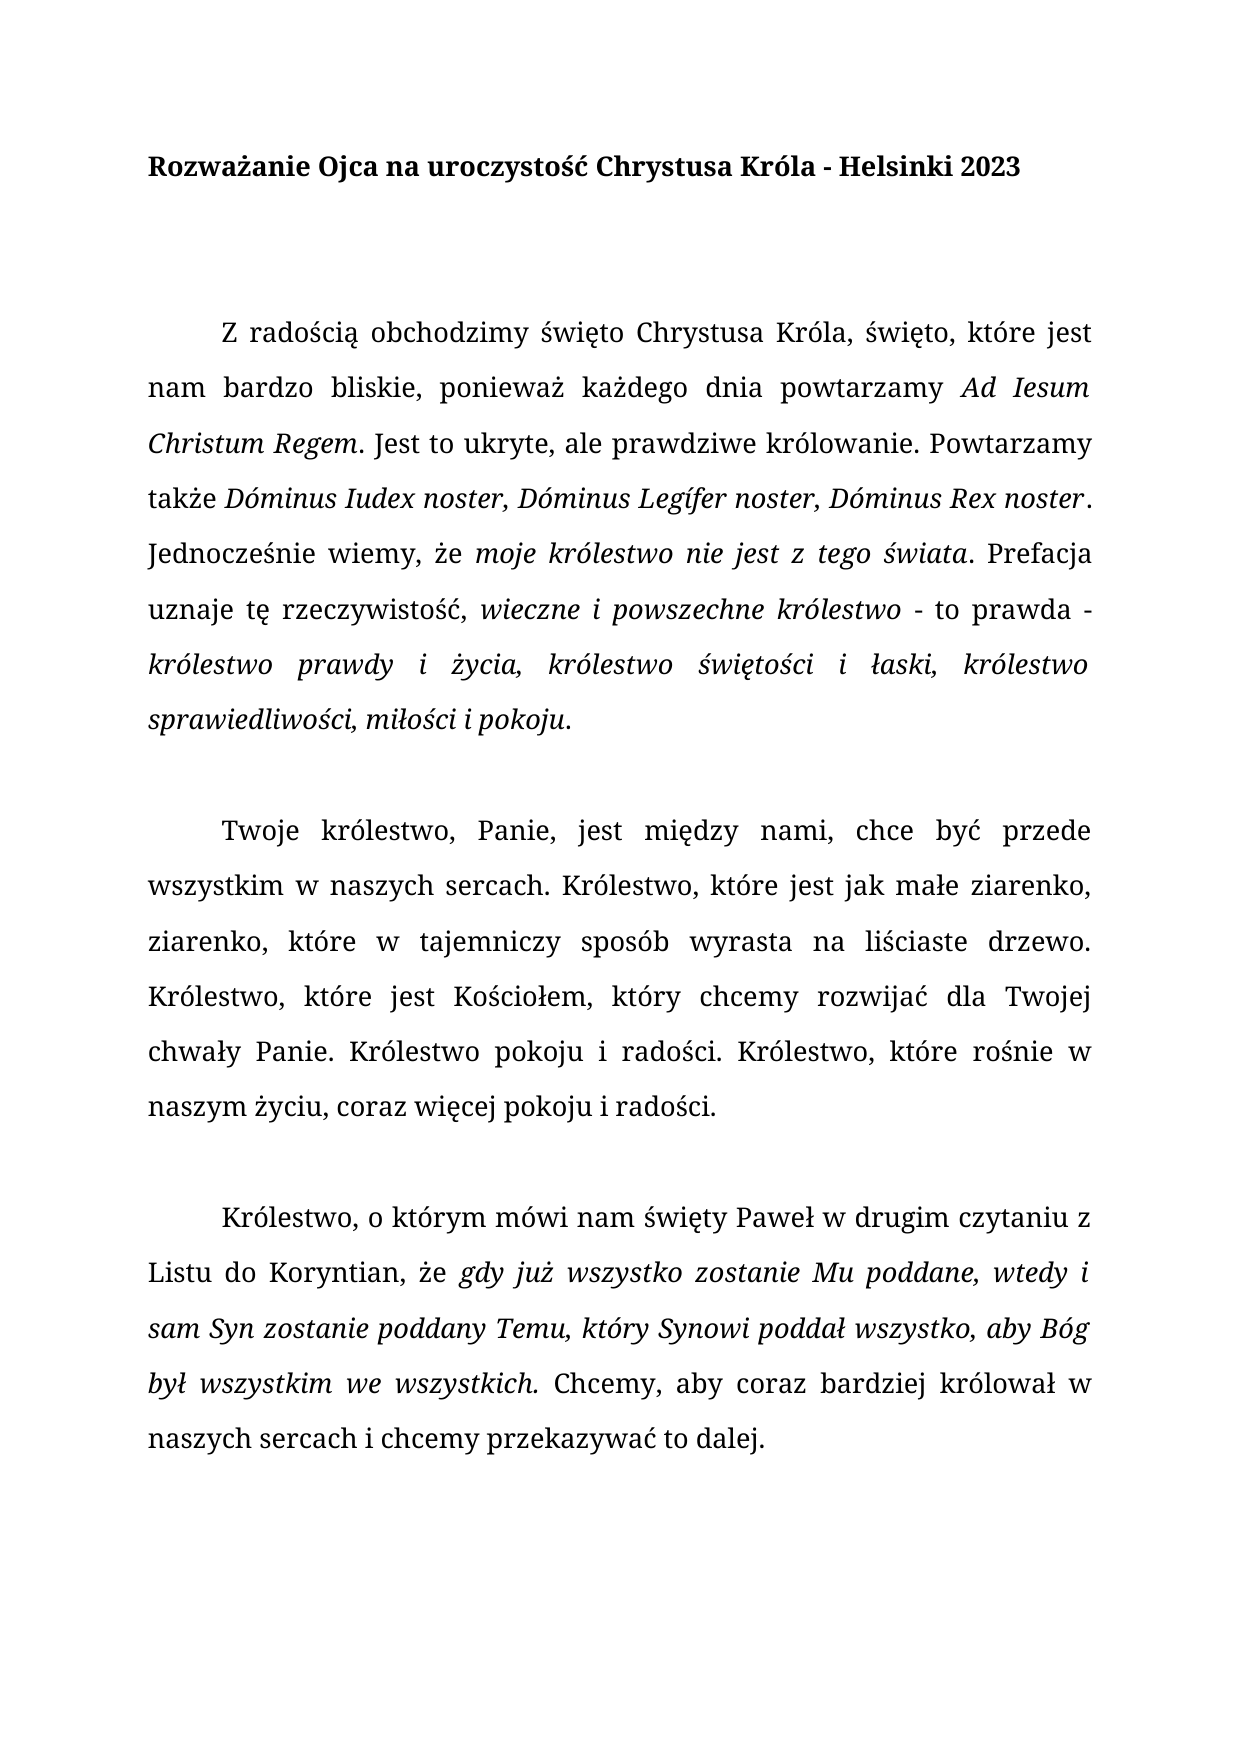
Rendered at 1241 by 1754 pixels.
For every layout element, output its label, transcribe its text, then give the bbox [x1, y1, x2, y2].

text Rozważanie Ojca na uroczystość Chrystusa Króla - Helsinki 2023 [148, 148, 1093, 184]
text Królestwo, o którym mówi nam święty Paweł w drugim czytaniu z Listu do Koryntian, że gdy już wszystko zostanie Mu poddane, wtedy i sam Syn zostanie poddany Temu, który Synowi poddał wszystko, aby Bóg był wszystkim we wszystkich. Chcemy, aby coraz bardziej królował w naszych sercach i chcemy przekazywać to dalej. [148, 1198, 1093, 1457]
text Twoje królestwo, Panie, jest między nami, chce być przede wszystkim w naszych sercach. Królestwo, które jest jak małe ziarenko, ziarenko, które w tajemniczy sposób wyrasta na liściaste drzewo. Królestwo, które jest Kościołem, który chcemy rozwijać dla Twojej chwały Panie. Królestwo pokoju i radości. Królestwo, które rośnie w naszym życiu, coraz więcej pokoju i radości. [148, 811, 1093, 1125]
text Z radością obchodzimy święto Chrystusa Króla, święto, które jest nam bardzo bliskie, ponieważ każdego dnia powtarzamy Ad Iesum Christum Regem. Jest to ukryte, ale prawdziwe królowanie. Powtarzamy także Dóminus Iudex noster, Dóminus Legífer noster, Dóminus Rex noster. Jednocześnie wiemy, że moje królestwo nie jest z tego świata. Prefacja uznaje tę rzeczywistość, wieczne i powszechne królestwo - to prawda - królestwo prawdy i życia, królestwo świętości i łaski, królestwo sprawiedliwości, miłości i pokoju. [148, 313, 1093, 738]
